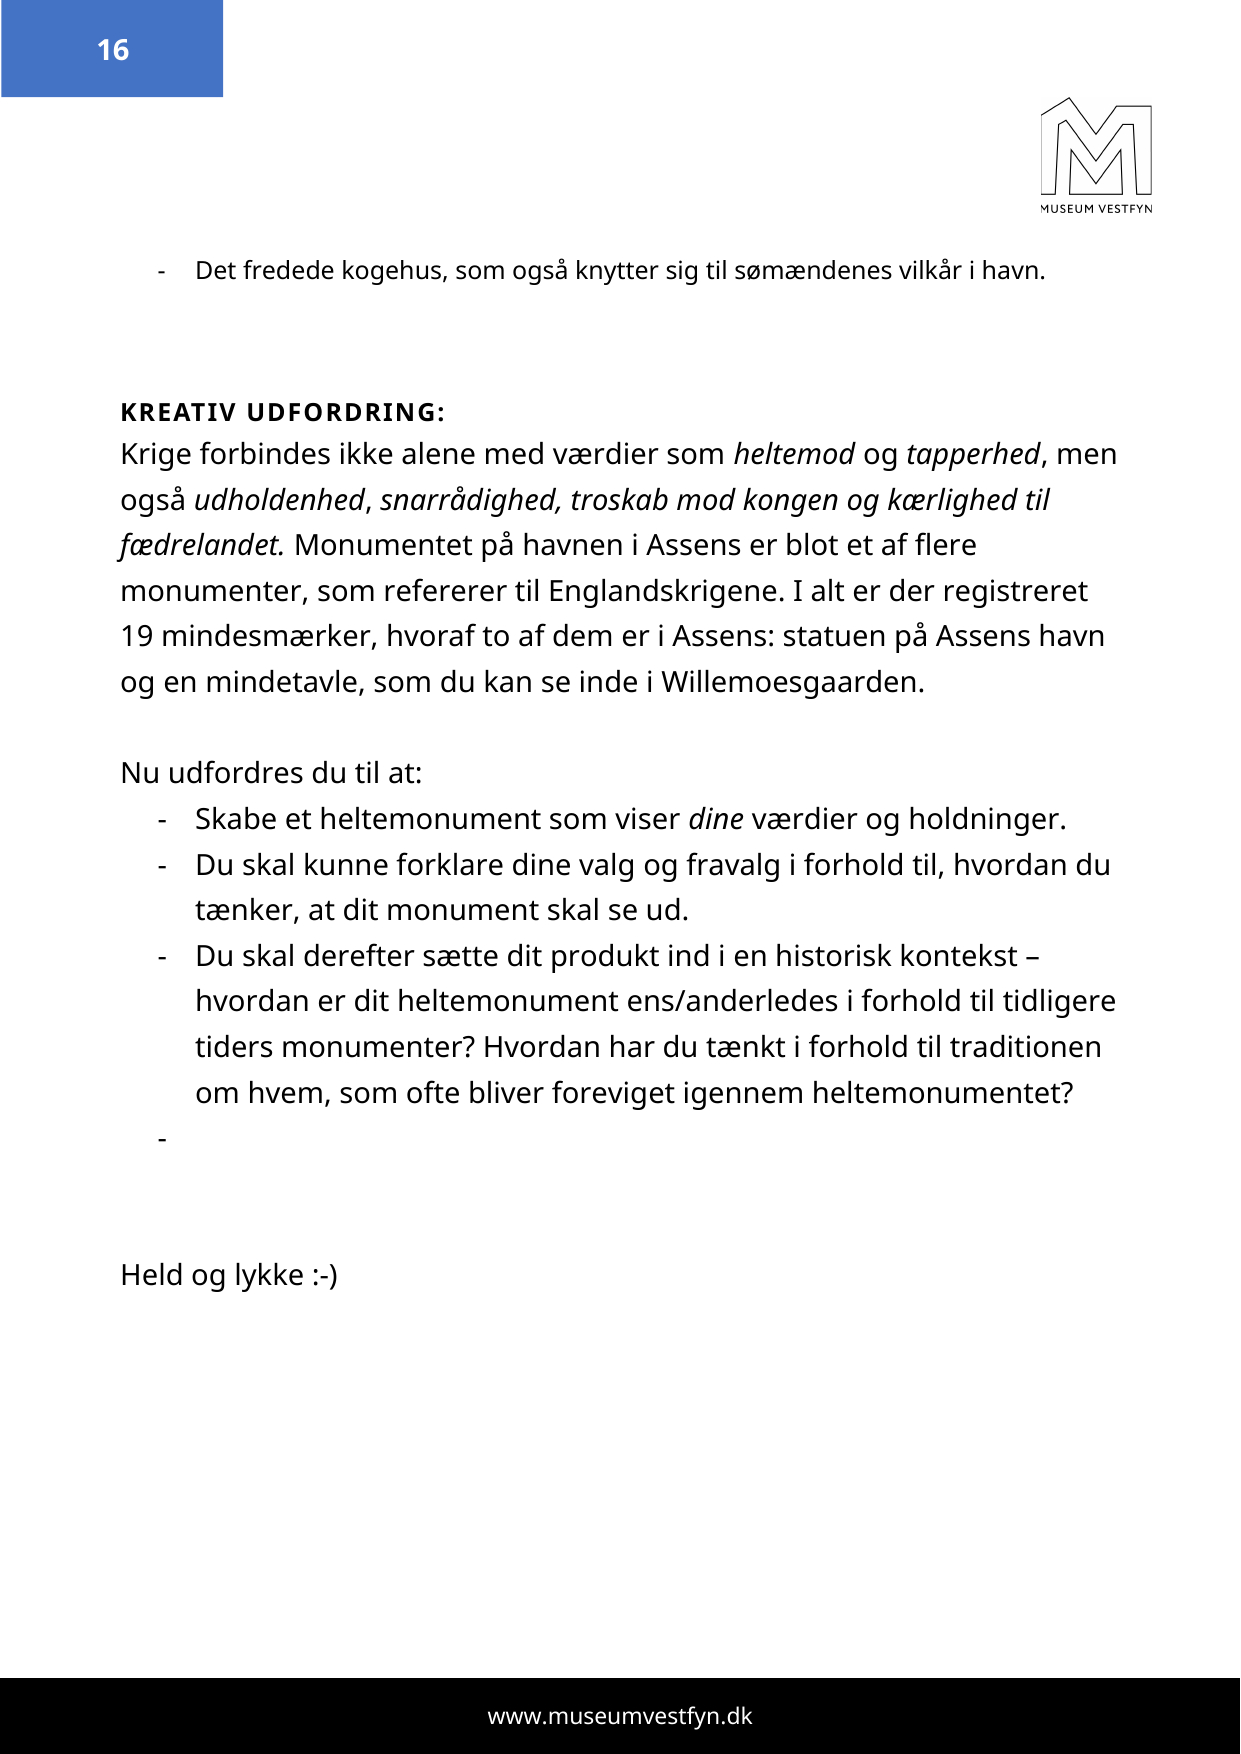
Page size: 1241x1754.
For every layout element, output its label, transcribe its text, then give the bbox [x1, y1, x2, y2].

picture [1041, 97, 1152, 213]
text Krige forbindes ikke alene med værdier som heltemod og tapperhed, men også udholdenhed, snarrådighed, troskab mod kongen og kærlighed til fædrelandet. Monumentet på havnen i Assens er blot et af flere monumenter, som refererer til Englandskrigene. I alt er der registreret 19 mindesmærker, hvoraf to af dem er i Assens: statuen på Assens havn og en mindetavle, som du kan se inde i Willemoesgaarden. [120, 433, 1120, 701]
subtitle Kreativ Udfordring: [120, 395, 1120, 429]
text Nu udfordres du til at: [120, 752, 1120, 792]
list Det fredede kogehus, som også knytter sig til sømændenes vilkår i havn. [157, 252, 1120, 286]
text Held og lykke :-) [120, 1254, 1120, 1294]
list Du skal kunne forklare dine valg og fravalg i forhold til, hvordan du tænker, at dit monument skal se ud. [157, 844, 1120, 929]
list Skabe et heltemonument som viser dine værdier og holdninger. [157, 798, 1120, 838]
list Du skal derefter sætte dit produkt ind i en historisk kontekst – hvordan er dit heltemonument ens/anderledes i forhold til tidligere tiders monumenter? Hvordan har du tænkt i forhold til traditionen om hvem, som ofte bliver foreviget igennem heltemonumentet? [157, 935, 1120, 1112]
